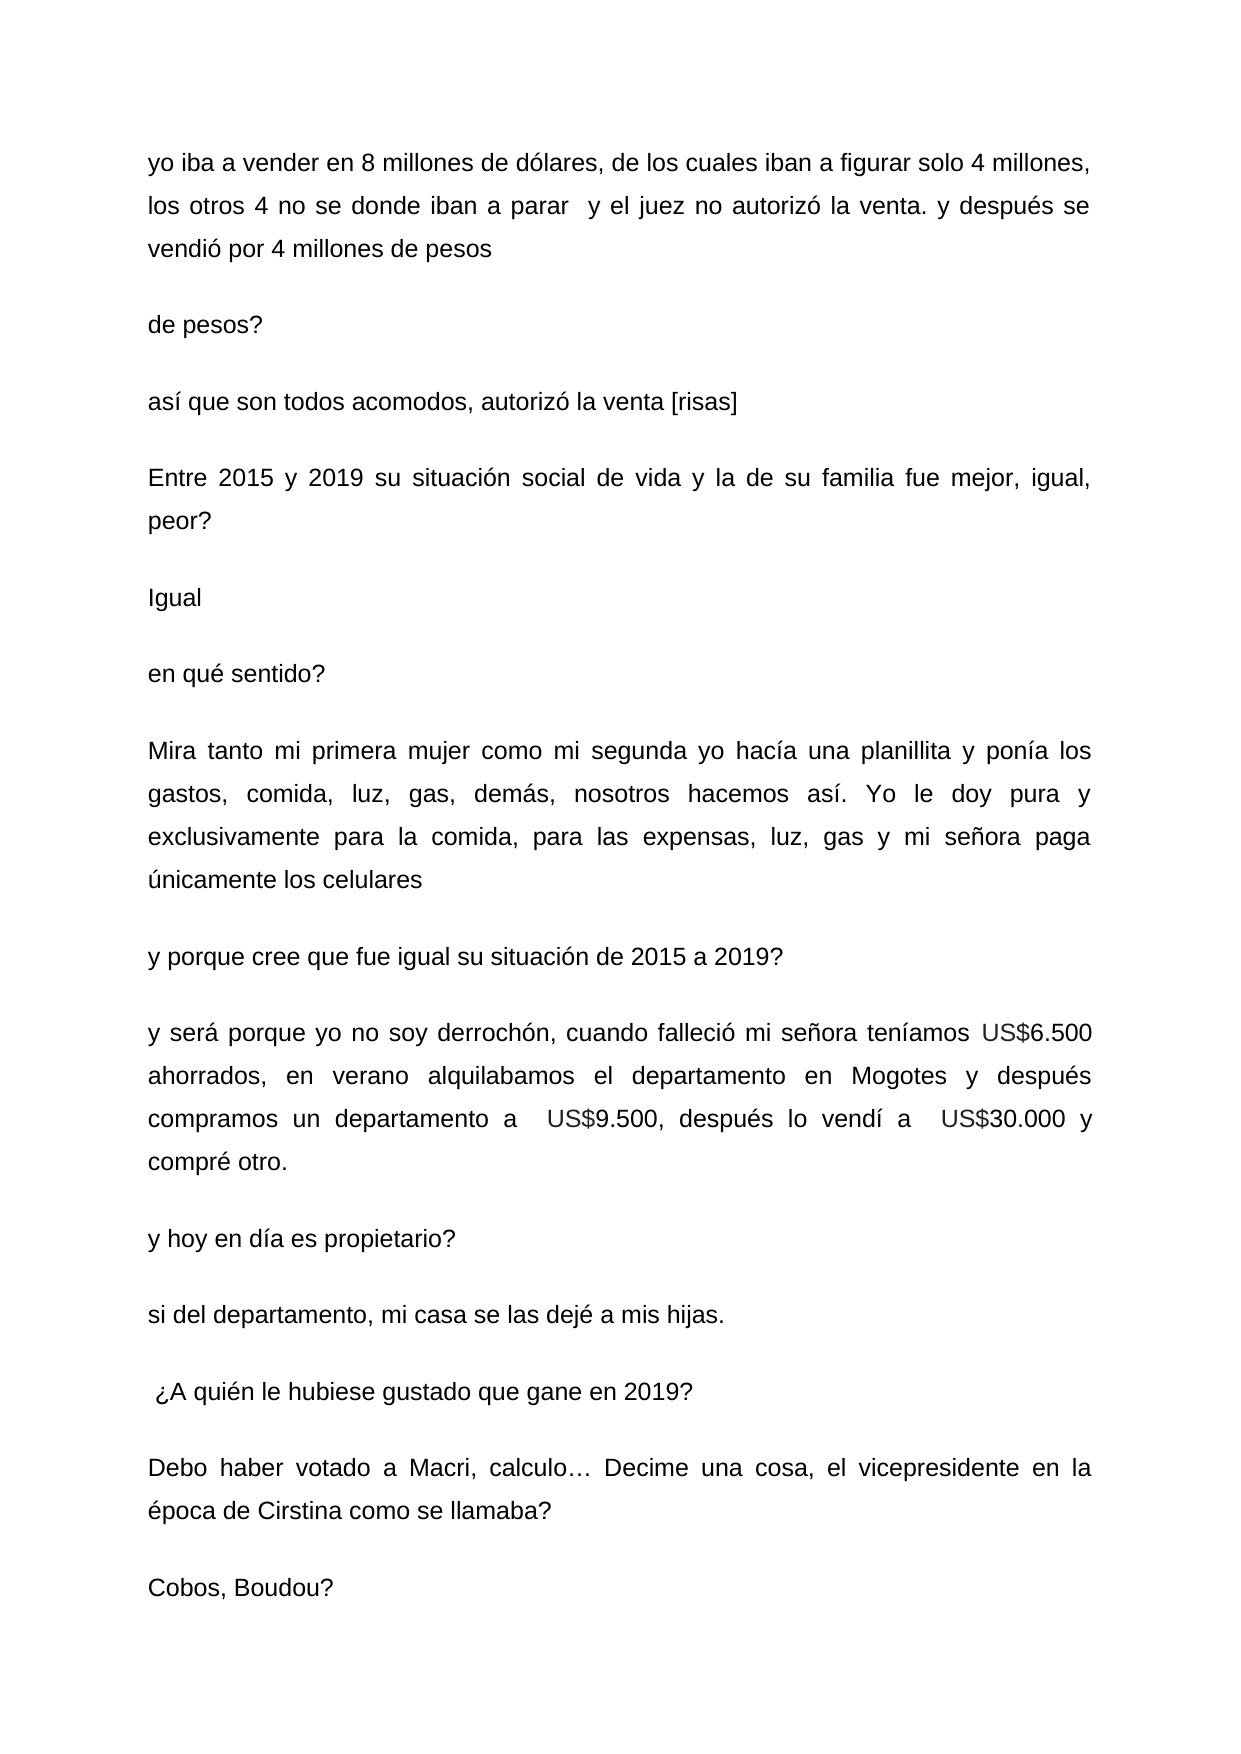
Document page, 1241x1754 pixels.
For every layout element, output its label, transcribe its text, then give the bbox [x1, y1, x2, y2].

text en qué sentido? [148, 659, 1093, 688]
text de pesos? [148, 310, 1093, 339]
text y porque cree que fue igual su situación de 2015 a 2019? [148, 942, 1093, 970]
text y hoy en día es propietario? [148, 1224, 1093, 1253]
text si del departamento, mi casa se las dejé a mis hijas. [148, 1300, 1093, 1329]
text Mira tanto mi primera mujer como mi segunda yo hacía una planillita y ponía los gastos, comida, luz, gas, demás, nosotros hacemos así. Yo le doy pura y exclusivamente para la comida, para las expensas, luz, gas y mi señora paga únicamente los celulares [148, 736, 1093, 894]
text y será porque yo no soy derrochón, cuando falleció mi señora teníamos US$6.500 ahorrados, en verano alquilabamos el departamento en Mogotes y después compramos un departamento a US$9.500, después lo vendí a US$30.000 y compré otro. [148, 1018, 1093, 1176]
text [148, 148, 1093, 263]
text Cobos, Boudou? [148, 1573, 1093, 1602]
text Igual [148, 583, 1093, 612]
text ¿A quién le hubiese gustado que gane en 2019? [148, 1377, 1093, 1406]
text Debo haber votado a Macri, calculo… Decime una cosa, el vicepresidente en la época de Cirstina como se llamaba? [148, 1453, 1093, 1525]
text así que son todos acomodos, autorizó la venta [risas] [148, 387, 1093, 416]
text Entre 2015 y 2019 su situación social de vida y la de su familia fue mejor, igual, peor? [148, 463, 1093, 535]
